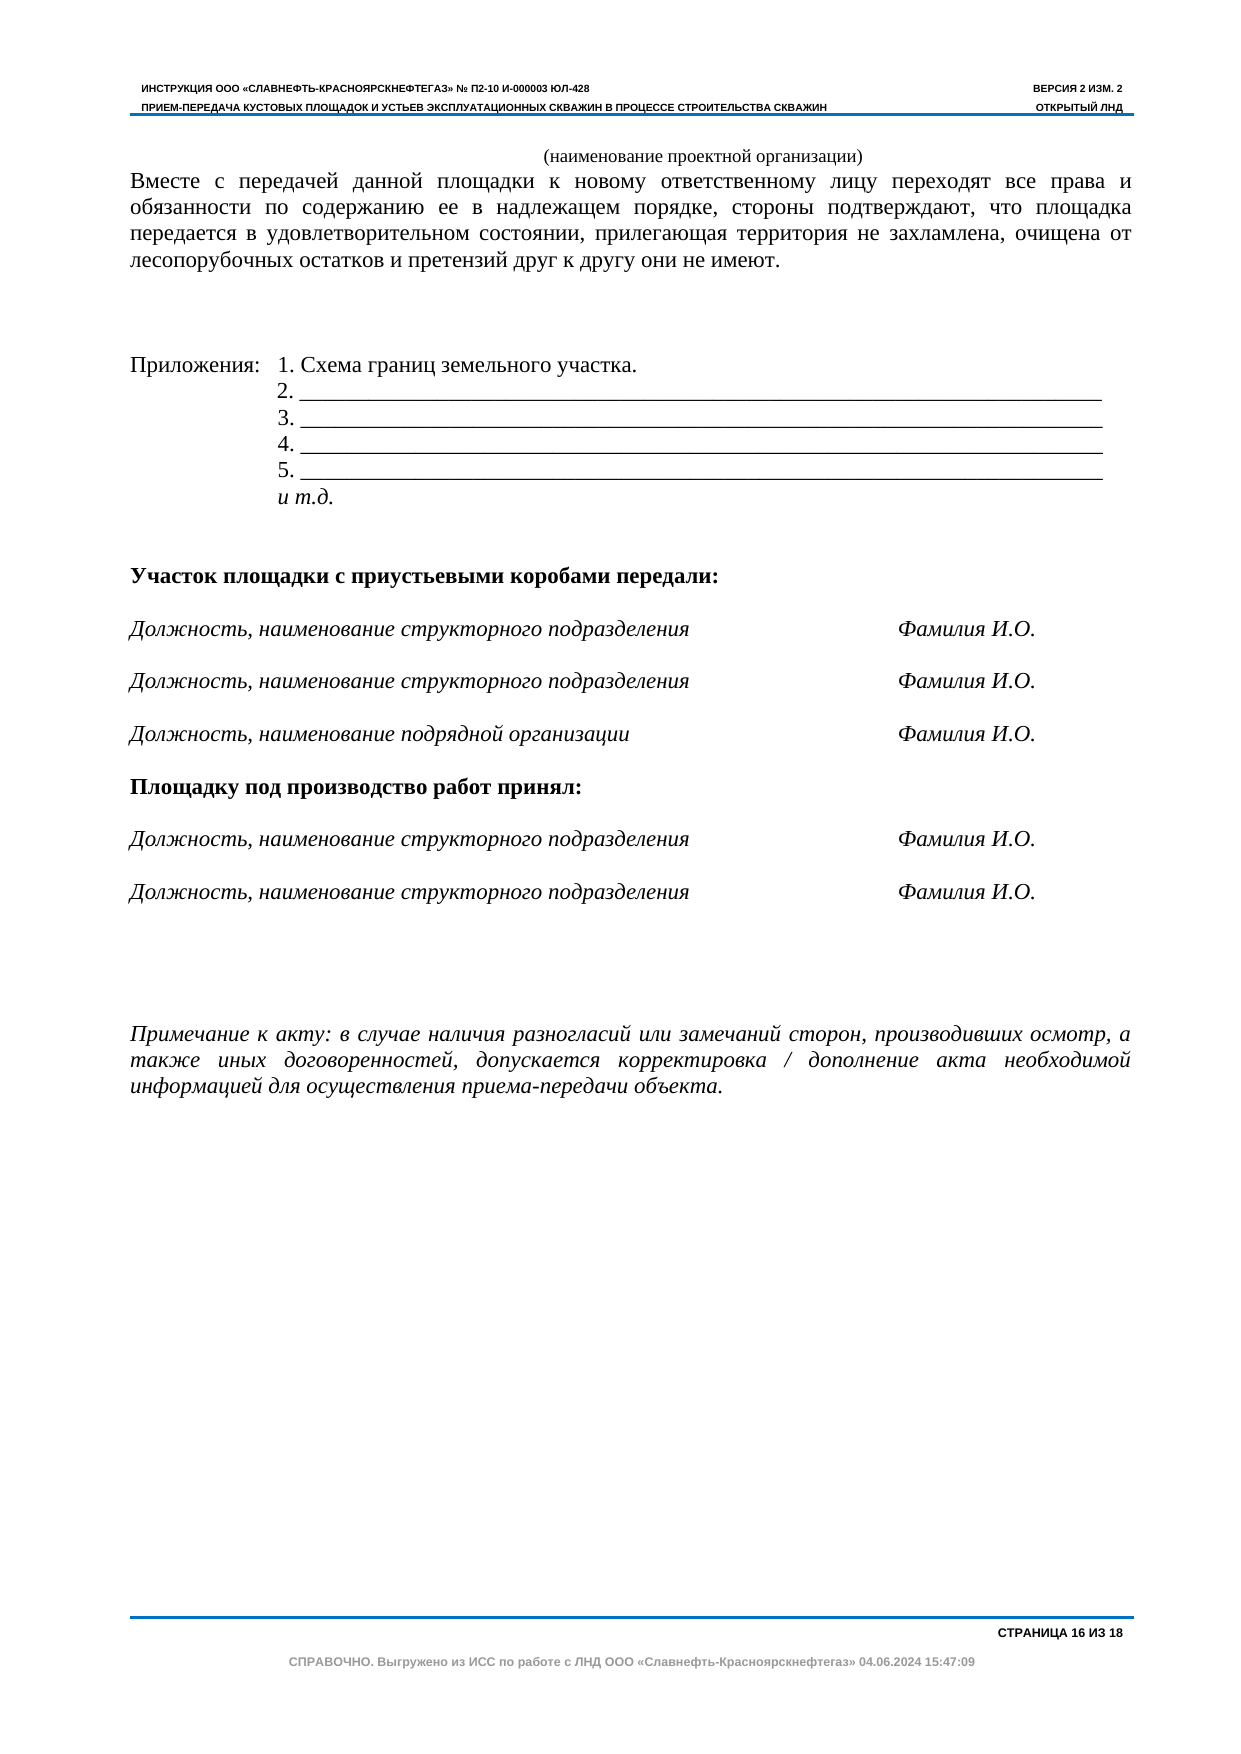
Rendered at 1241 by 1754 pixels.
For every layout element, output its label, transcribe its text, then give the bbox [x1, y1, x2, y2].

text и т.д. [204, 483, 1134, 509]
text 5. ______________________________________________________________________ [204, 457, 1134, 483]
text Должность, наименование структорного подразделения Фамилия И.О. [130, 667, 1134, 694]
text 3. ______________________________________________________________________ [204, 404, 1134, 430]
text Участок площадки с приустьевыми коробами передали: [130, 562, 1134, 588]
text Должность, наименование структорного подразделения Фамилия И.О. [130, 878, 1134, 904]
text Должность, наименование структорного подразделения Фамилия И.О. [130, 826, 1134, 852]
text Должность, наименование подрядной организации Фамилия И.О. [130, 720, 1134, 746]
text Приложения: 1. Схема границ земельного участка. [130, 351, 1134, 377]
text 4. ______________________________________________________________________ [204, 430, 1134, 457]
text Должность, наименование структорного подразделения Фамилия И.О. [130, 615, 1134, 641]
text Вместе с передачей данной площадки к новому ответственному лицу переходят все права и обязанности по содержанию ее в надлежащем порядке, стороны подтверждают, что площадка передается в удовлетворительном состоянии, прилегающая территория не захламлена, очищена от лесопорубочных остатков и претензий друг к другу они не имеют. [130, 167, 1134, 272]
text 2. ______________________________________________________________________ [130, 377, 1134, 404]
text (наименование проектной организации) [130, 145, 1134, 167]
text Площадку под производство работ принял: [130, 773, 1134, 799]
text Примечание к акту: в случае наличия разногласий или замечаний сторон, производивших осмотр, а также иных договоренностей, допускается корректировка / дополнение акта необходимой информацией для осуществления приема-передачи объекта. [130, 1020, 1134, 1099]
